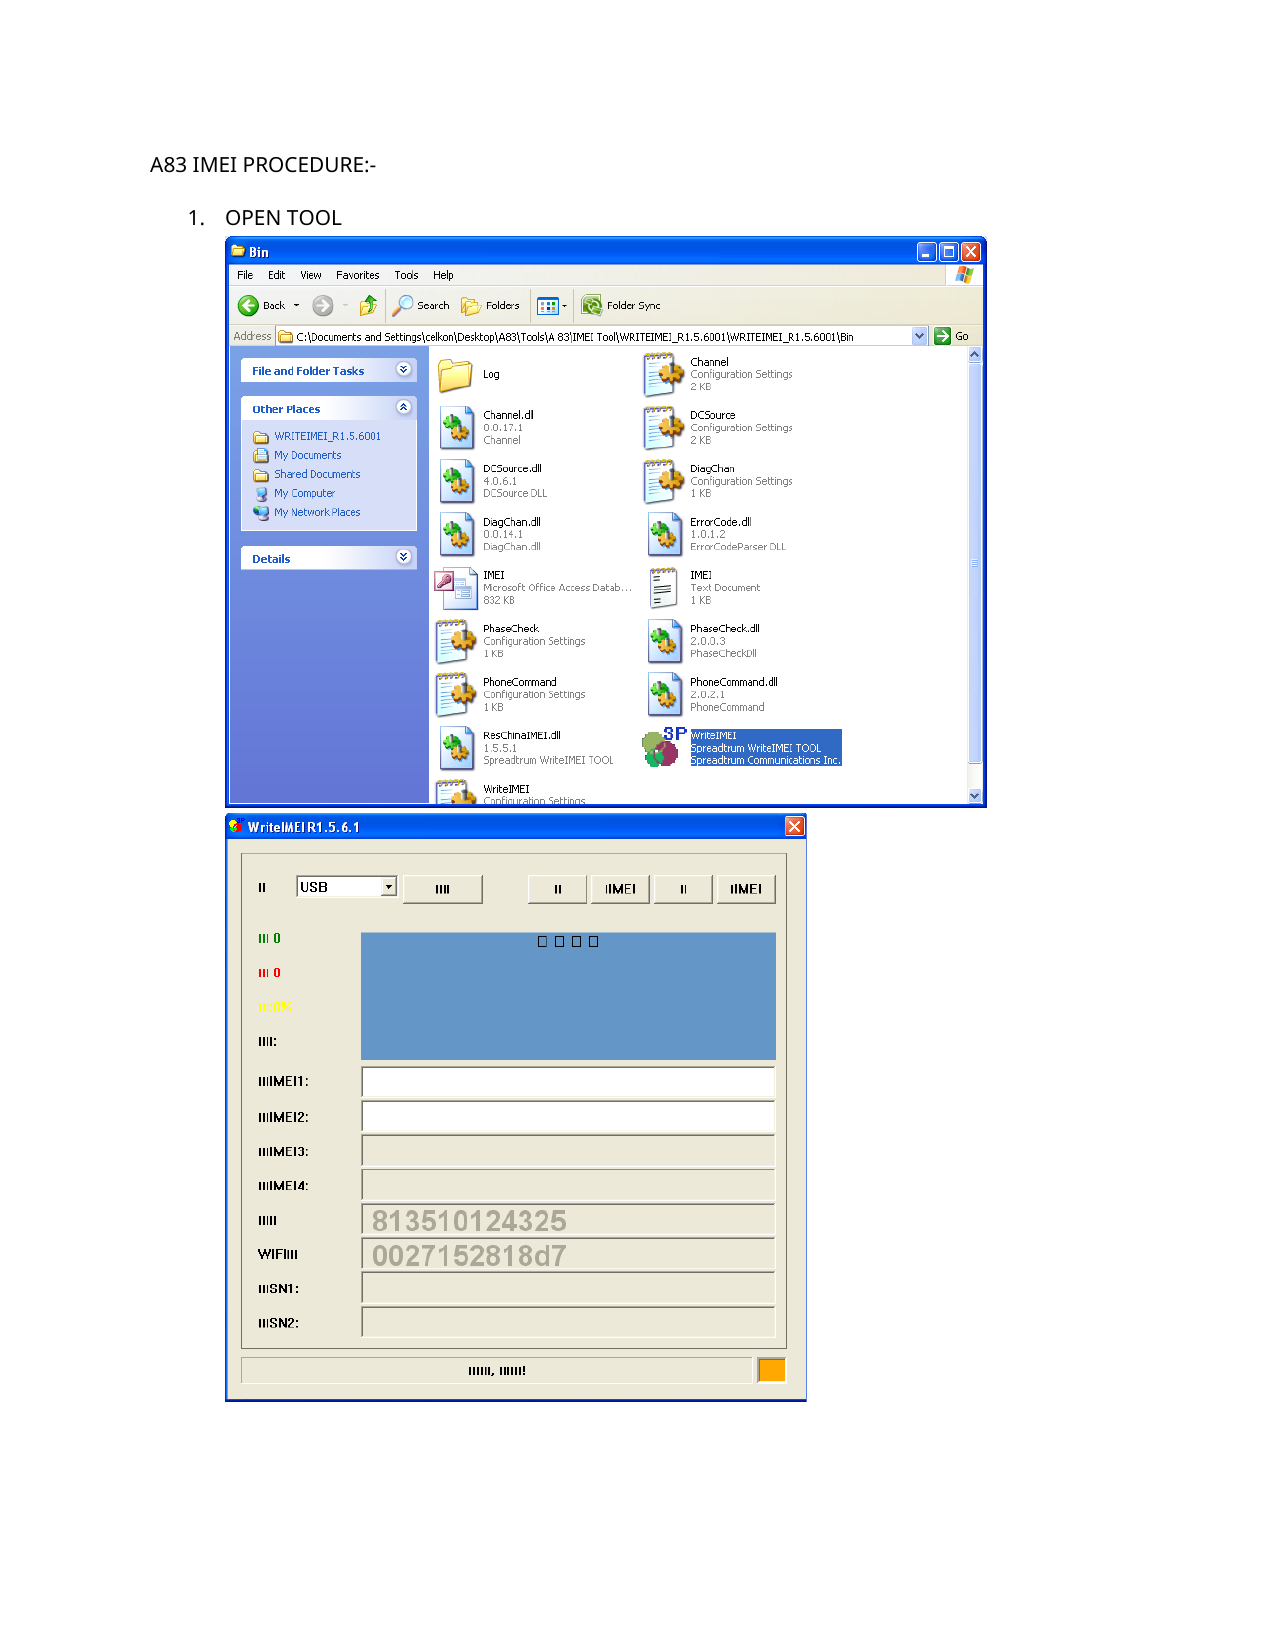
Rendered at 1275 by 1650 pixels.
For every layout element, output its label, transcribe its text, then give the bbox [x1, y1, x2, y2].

text A83 IMEI PROCEDURE:- [150, 150, 1125, 178]
picture [225, 236, 987, 809]
picture [225, 813, 807, 1404]
list OPEN TOOL [187, 203, 1125, 232]
